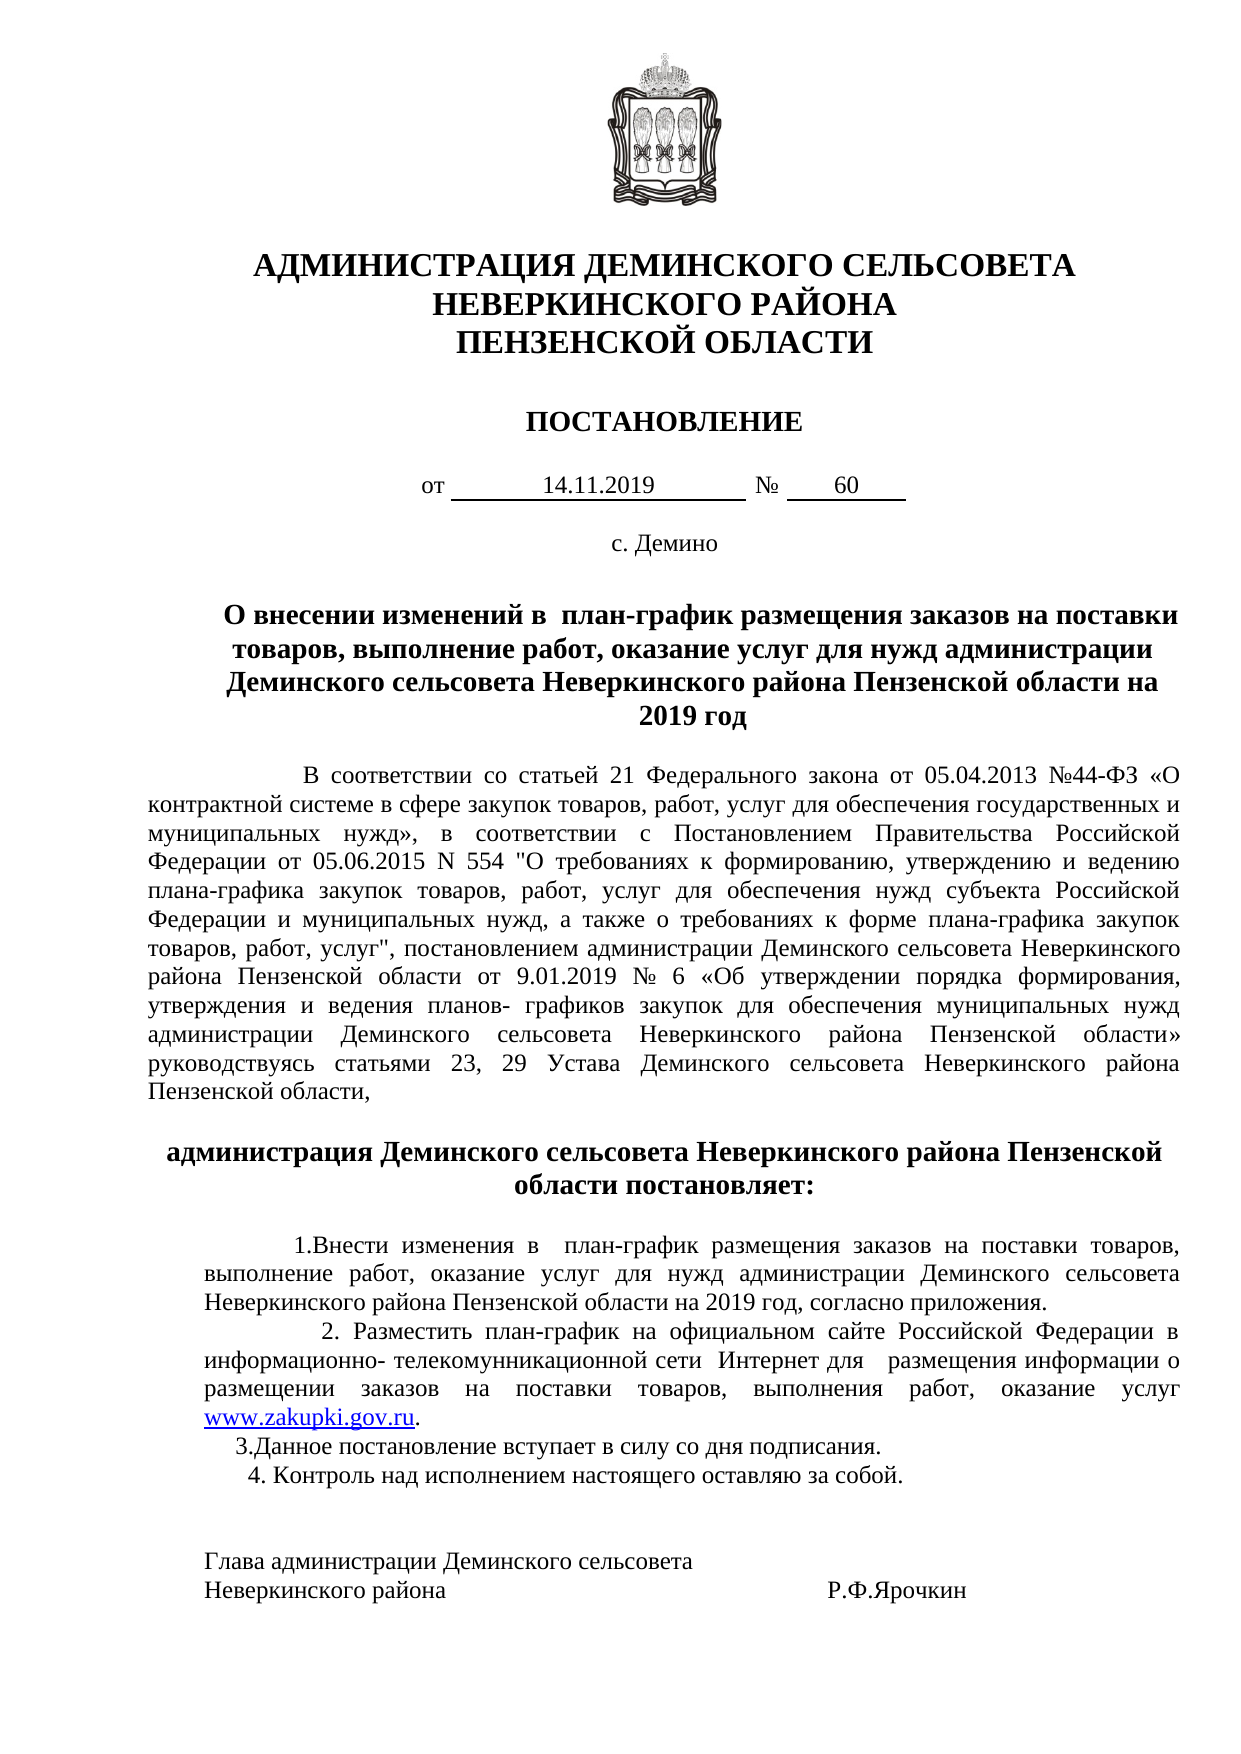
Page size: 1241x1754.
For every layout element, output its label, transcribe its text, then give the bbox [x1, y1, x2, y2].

text ПОСТАНОВЛЕНИЕ [148, 404, 1181, 437]
text 4. Контроль над исполнением настоящего оставляю за собой. [204, 1460, 1181, 1488]
text Неверкинского района Р.Ф.Ярочкин [204, 1575, 1161, 1603]
text 2. Разместить план-график на официальном сайте Российской Федерации в информационно- телекомунникационной сети Интернет для размещения информации о размещении заказов на поставки товаров, выполнения работ, оказание услуг www.zakupki.gov.ru. [166, 1316, 1181, 1431]
text В соответствии со статьей 21 Федерального закона от 05.04.2013 №44-ФЗ «О контрактной системе в сфере закупок товаров, работ, услуг для обеспечения государственных и муниципальных нужд», в соответствии с Постановлением Правительства Российской Федерации от 05.06.2015 N 554 "О требованиях к формированию, утверждению и ведению плана-графика закупок товаров, работ, услуг для обеспечения нужд субъекта Российской Федерации и муниципальных нужд, а также о требованиях к форме плана-графика закупок товаров, работ, услуг", постановлением администрации Деминского сельсовета Неверкинского района Пензенской области от 9.01.2019 № 6 «Об утверждении порядка формирования, утверждения и ведения планов- графиков закупок для обеспечения муниципальных нужд администрации Деминского сельсовета Неверкинского района Пензенской области» руководствуясь статьями 23, 29 Устава Деминского сельсовета Неверкинского района Пензенской области, [148, 760, 1181, 1105]
table_header 14.11.2019 [451, 470, 746, 499]
text 3.Данное постановление вступает в силу со дня подписания. [148, 1431, 1181, 1460]
text 1.Внести изменения в план-график размещения заказов на поставки товаров, выполнение работ, оказание услуг для нужд администрации Деминского сельсовета Неверкинского района Пензенской области на 2019 год, согласно приложения. [204, 1230, 1181, 1316]
text Глава администрации Деминского сельсовета [204, 1546, 1181, 1575]
text с. Демино [148, 528, 1181, 557]
text ПЕНЗЕНСКОЙ ОБЛАСТИ [148, 322, 1181, 361]
picture [607, 53, 722, 206]
table_header № [746, 470, 787, 499]
text АДМИНИСТРАЦИЯ ДЕМИНСКОГО СЕЛЬСОВЕТА НЕВЕРКИНСКОГО РАЙОНА [148, 246, 1181, 322]
text администрация Деминского сельсовета Неверкинского района Пензенской области постановляет: [148, 1134, 1181, 1201]
table_header от [421, 470, 451, 499]
text О внесении изменений в план-график размещения заказов на поставки товаров, выполнение работ, оказание услуг для нужд администрации Деминского сельсовета Неверкинского района Пензенской области на 2019 год [148, 597, 1181, 731]
table_header 60 [787, 470, 906, 499]
